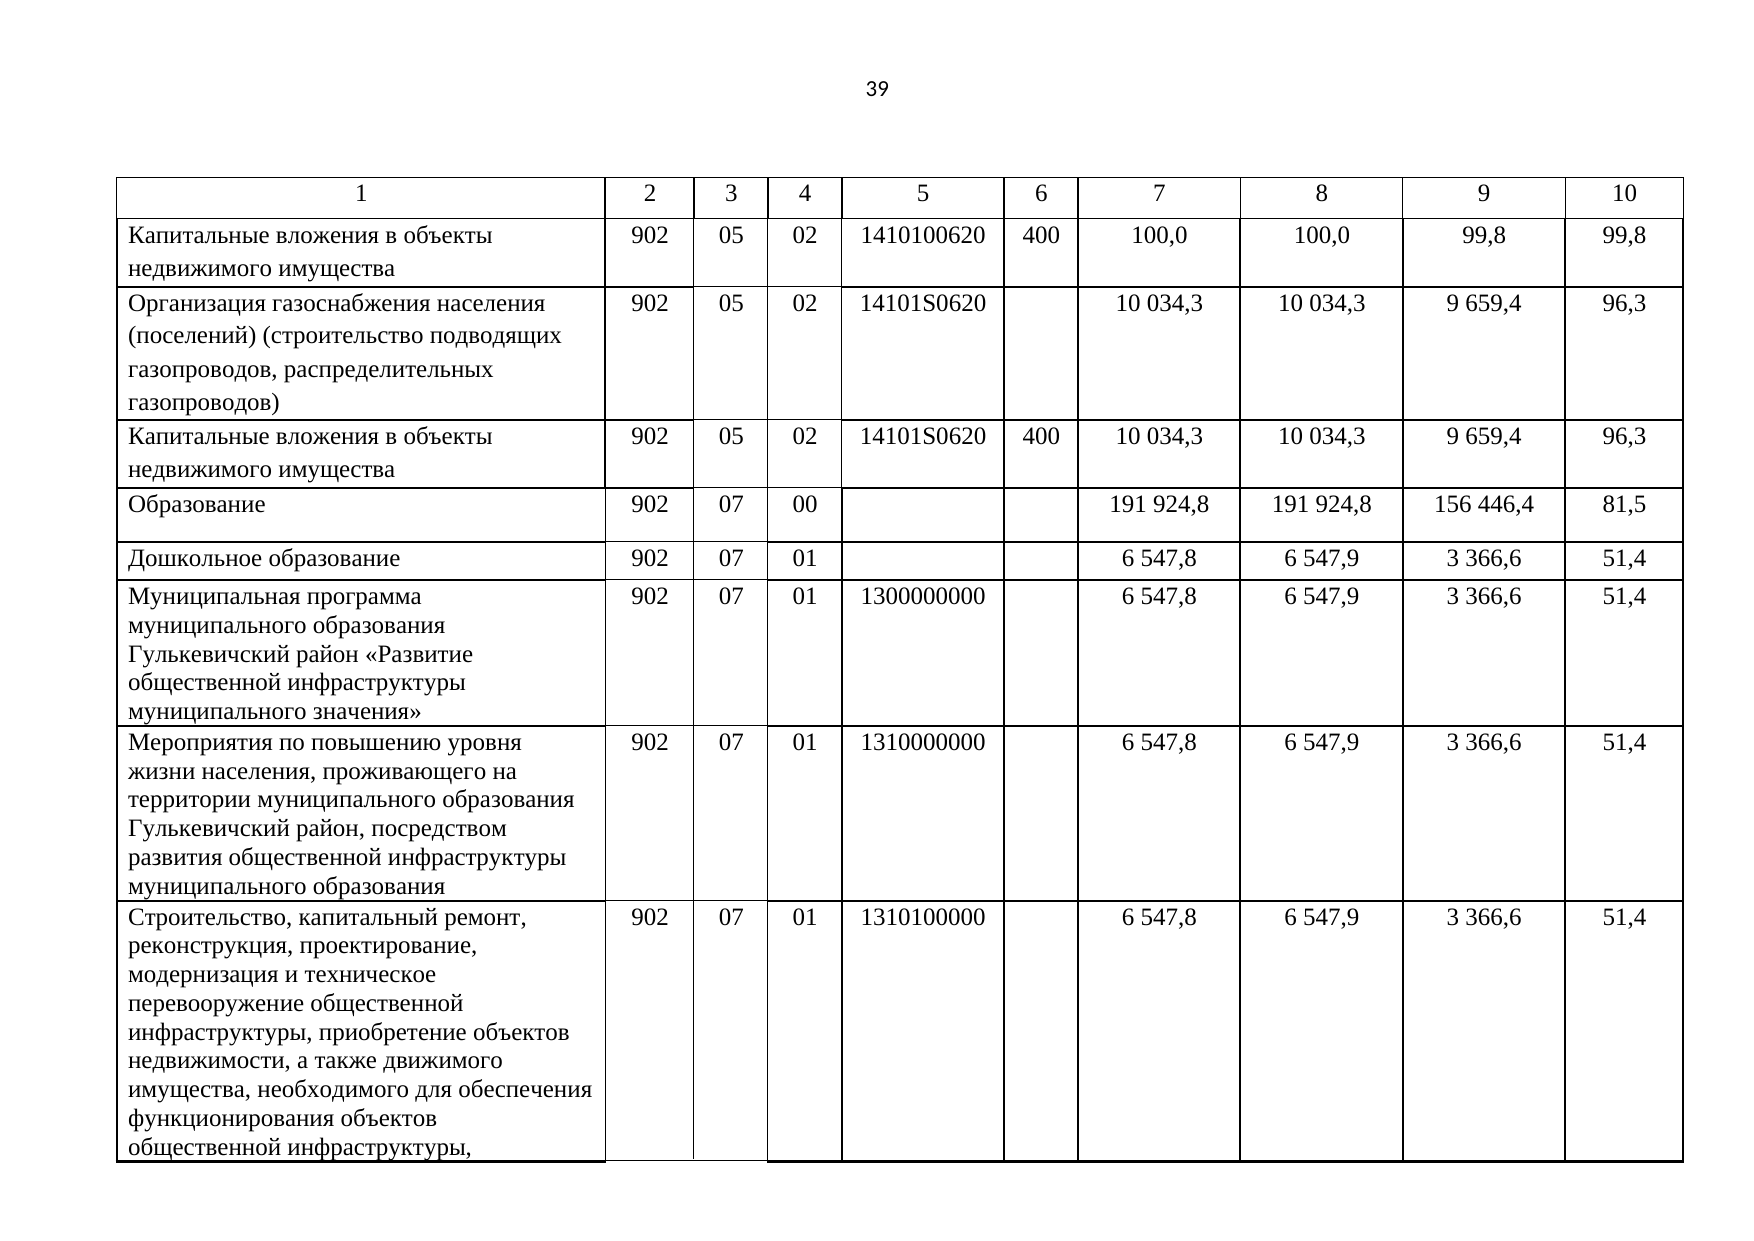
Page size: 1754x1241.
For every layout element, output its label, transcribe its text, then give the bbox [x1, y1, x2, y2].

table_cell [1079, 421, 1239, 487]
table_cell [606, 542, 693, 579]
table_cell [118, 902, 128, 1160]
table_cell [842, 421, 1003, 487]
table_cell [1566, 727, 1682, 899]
table_header 2 [606, 178, 693, 218]
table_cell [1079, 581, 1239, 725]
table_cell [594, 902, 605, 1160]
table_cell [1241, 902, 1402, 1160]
table_header 4 [769, 178, 841, 218]
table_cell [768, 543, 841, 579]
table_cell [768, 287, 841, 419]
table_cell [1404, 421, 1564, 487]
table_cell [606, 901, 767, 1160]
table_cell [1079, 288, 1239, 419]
table_header 9 [1403, 178, 1565, 218]
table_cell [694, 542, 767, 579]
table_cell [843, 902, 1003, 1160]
table_header 7 [1079, 178, 1240, 218]
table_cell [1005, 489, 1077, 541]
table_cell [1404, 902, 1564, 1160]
table_header 6 [1005, 178, 1077, 218]
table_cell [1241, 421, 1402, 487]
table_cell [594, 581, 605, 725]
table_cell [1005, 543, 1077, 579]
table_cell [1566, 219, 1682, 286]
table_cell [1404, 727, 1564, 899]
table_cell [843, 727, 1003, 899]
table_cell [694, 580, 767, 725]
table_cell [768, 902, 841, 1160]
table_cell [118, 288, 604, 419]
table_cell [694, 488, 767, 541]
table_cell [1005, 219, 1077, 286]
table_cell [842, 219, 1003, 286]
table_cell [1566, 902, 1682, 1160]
table_header 3 [695, 178, 767, 218]
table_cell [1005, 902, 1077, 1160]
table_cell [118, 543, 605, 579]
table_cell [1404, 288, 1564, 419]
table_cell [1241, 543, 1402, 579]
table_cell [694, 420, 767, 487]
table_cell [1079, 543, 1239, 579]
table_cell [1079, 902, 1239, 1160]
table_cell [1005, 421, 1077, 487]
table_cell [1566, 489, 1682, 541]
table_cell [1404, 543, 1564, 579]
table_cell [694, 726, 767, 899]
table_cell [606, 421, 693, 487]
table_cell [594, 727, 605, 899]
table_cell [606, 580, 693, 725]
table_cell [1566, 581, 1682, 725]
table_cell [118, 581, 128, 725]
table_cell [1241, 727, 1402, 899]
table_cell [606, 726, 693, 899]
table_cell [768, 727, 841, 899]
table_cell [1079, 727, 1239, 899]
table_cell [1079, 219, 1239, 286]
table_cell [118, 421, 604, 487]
table_header 5 [843, 178, 1003, 218]
table_header 1 [117, 178, 604, 218]
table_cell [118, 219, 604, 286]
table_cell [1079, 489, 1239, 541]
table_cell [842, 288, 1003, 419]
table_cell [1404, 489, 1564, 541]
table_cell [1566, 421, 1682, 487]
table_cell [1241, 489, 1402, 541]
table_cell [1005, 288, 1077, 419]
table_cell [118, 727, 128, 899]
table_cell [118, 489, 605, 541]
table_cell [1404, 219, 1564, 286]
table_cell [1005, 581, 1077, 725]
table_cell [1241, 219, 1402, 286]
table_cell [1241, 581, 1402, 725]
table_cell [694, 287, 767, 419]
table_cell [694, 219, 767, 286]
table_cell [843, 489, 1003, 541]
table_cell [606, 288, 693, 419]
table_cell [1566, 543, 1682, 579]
table_header 10 [1566, 178, 1683, 218]
table_header 8 [1241, 178, 1402, 218]
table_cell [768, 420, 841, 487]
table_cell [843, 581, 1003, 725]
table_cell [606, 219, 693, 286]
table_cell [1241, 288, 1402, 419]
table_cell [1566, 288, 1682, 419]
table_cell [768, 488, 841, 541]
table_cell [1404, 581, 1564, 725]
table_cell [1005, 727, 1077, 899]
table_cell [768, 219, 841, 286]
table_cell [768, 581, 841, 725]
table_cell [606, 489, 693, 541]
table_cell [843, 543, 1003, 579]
